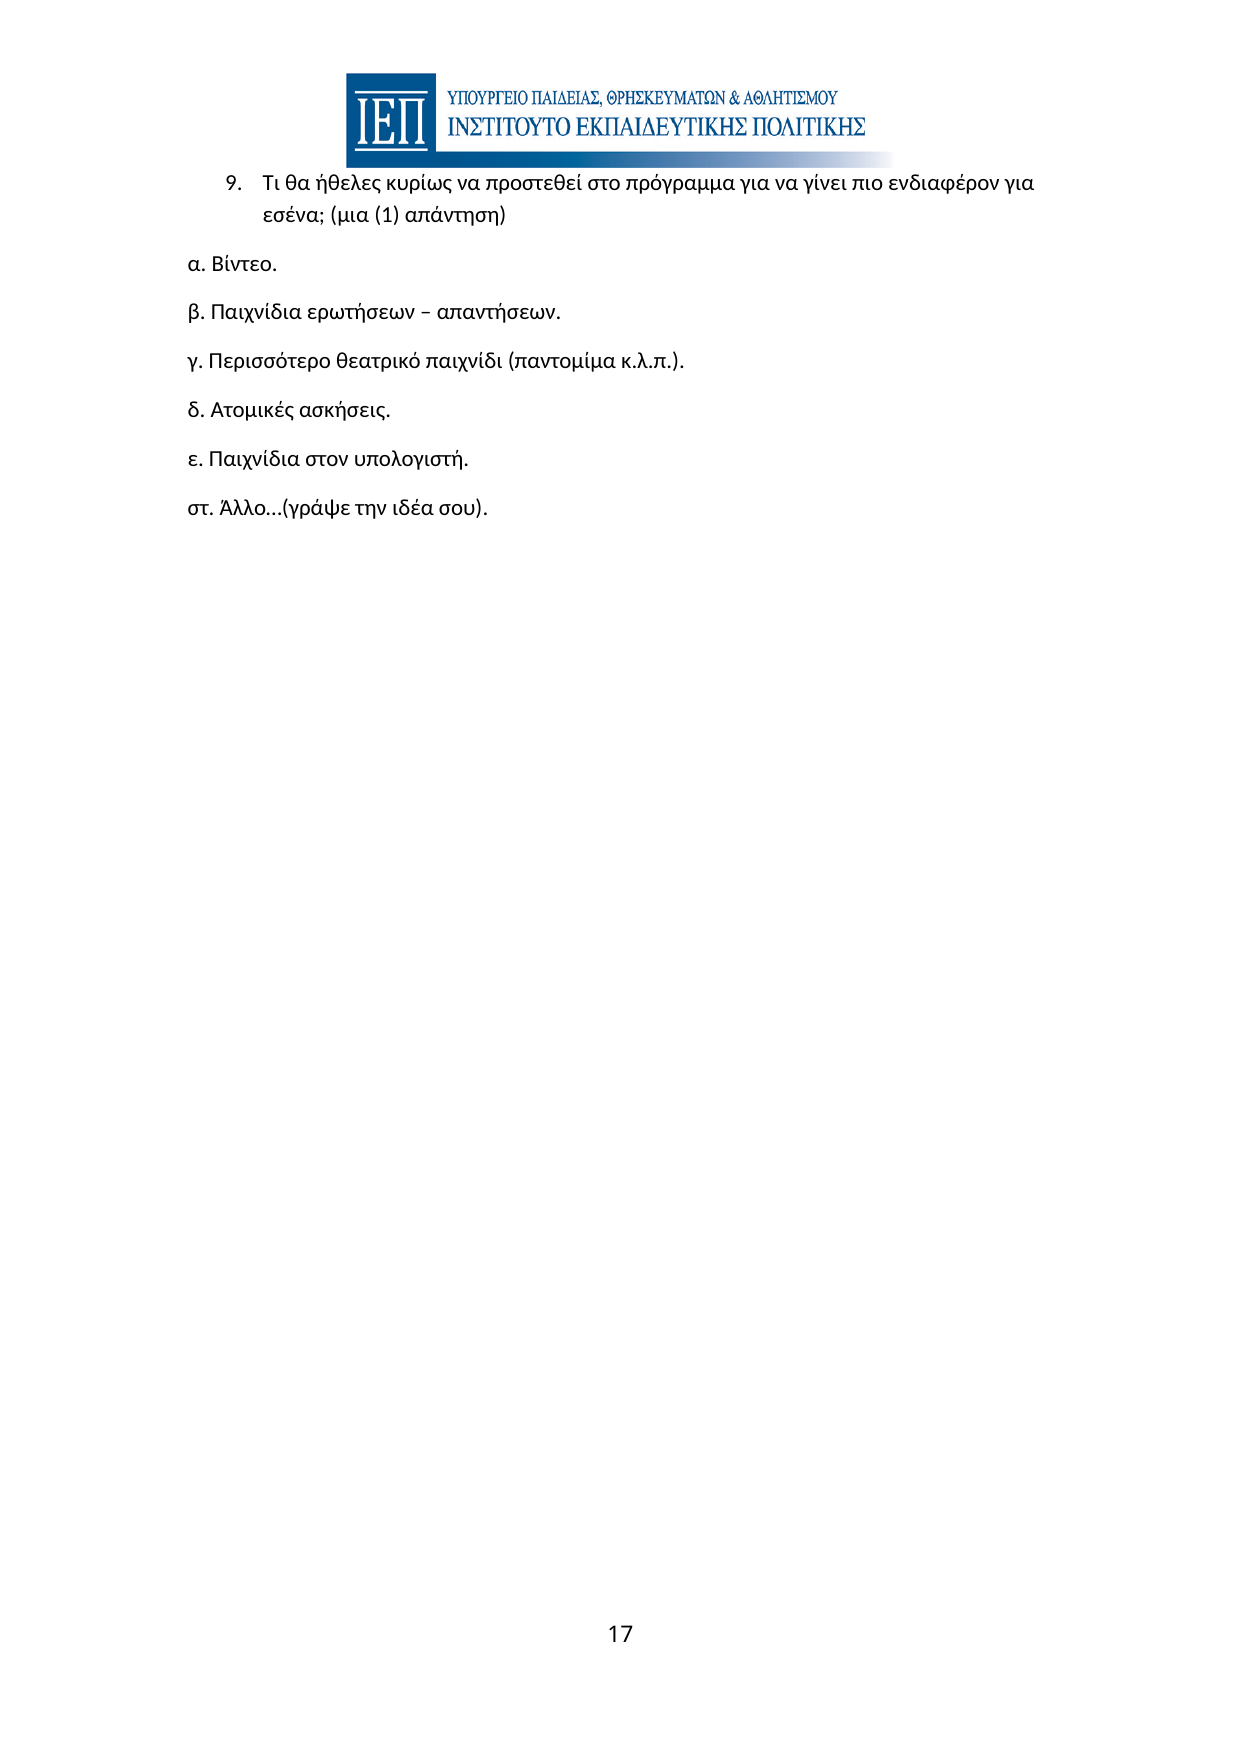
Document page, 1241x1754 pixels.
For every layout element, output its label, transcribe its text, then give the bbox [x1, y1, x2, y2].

list Τι θα ήθελες κυρίως να προστεθεί στο πρόγραμμα για να γίνει πιο ενδιαφέρον για εσένα; (μια (1) απάντηση) [225, 168, 1053, 228]
picture [346, 73, 894, 168]
text δ. Ατομικές ασκήσεις. [187, 395, 1053, 423]
text α. Βίντεο. [187, 249, 1053, 277]
text β. Παιχνίδια ερωτήσεων – απαντήσεων. [187, 297, 1053, 326]
text στ. Άλλο…(γράψε την ιδέα σου). [187, 493, 1053, 521]
text γ. Περισσότερο θεατρικό παιχνίδι (παντομίμα κ.λ.π.). [187, 346, 1053, 374]
text ε. Παιχνίδια στον υπολογιστή. [187, 444, 1053, 472]
